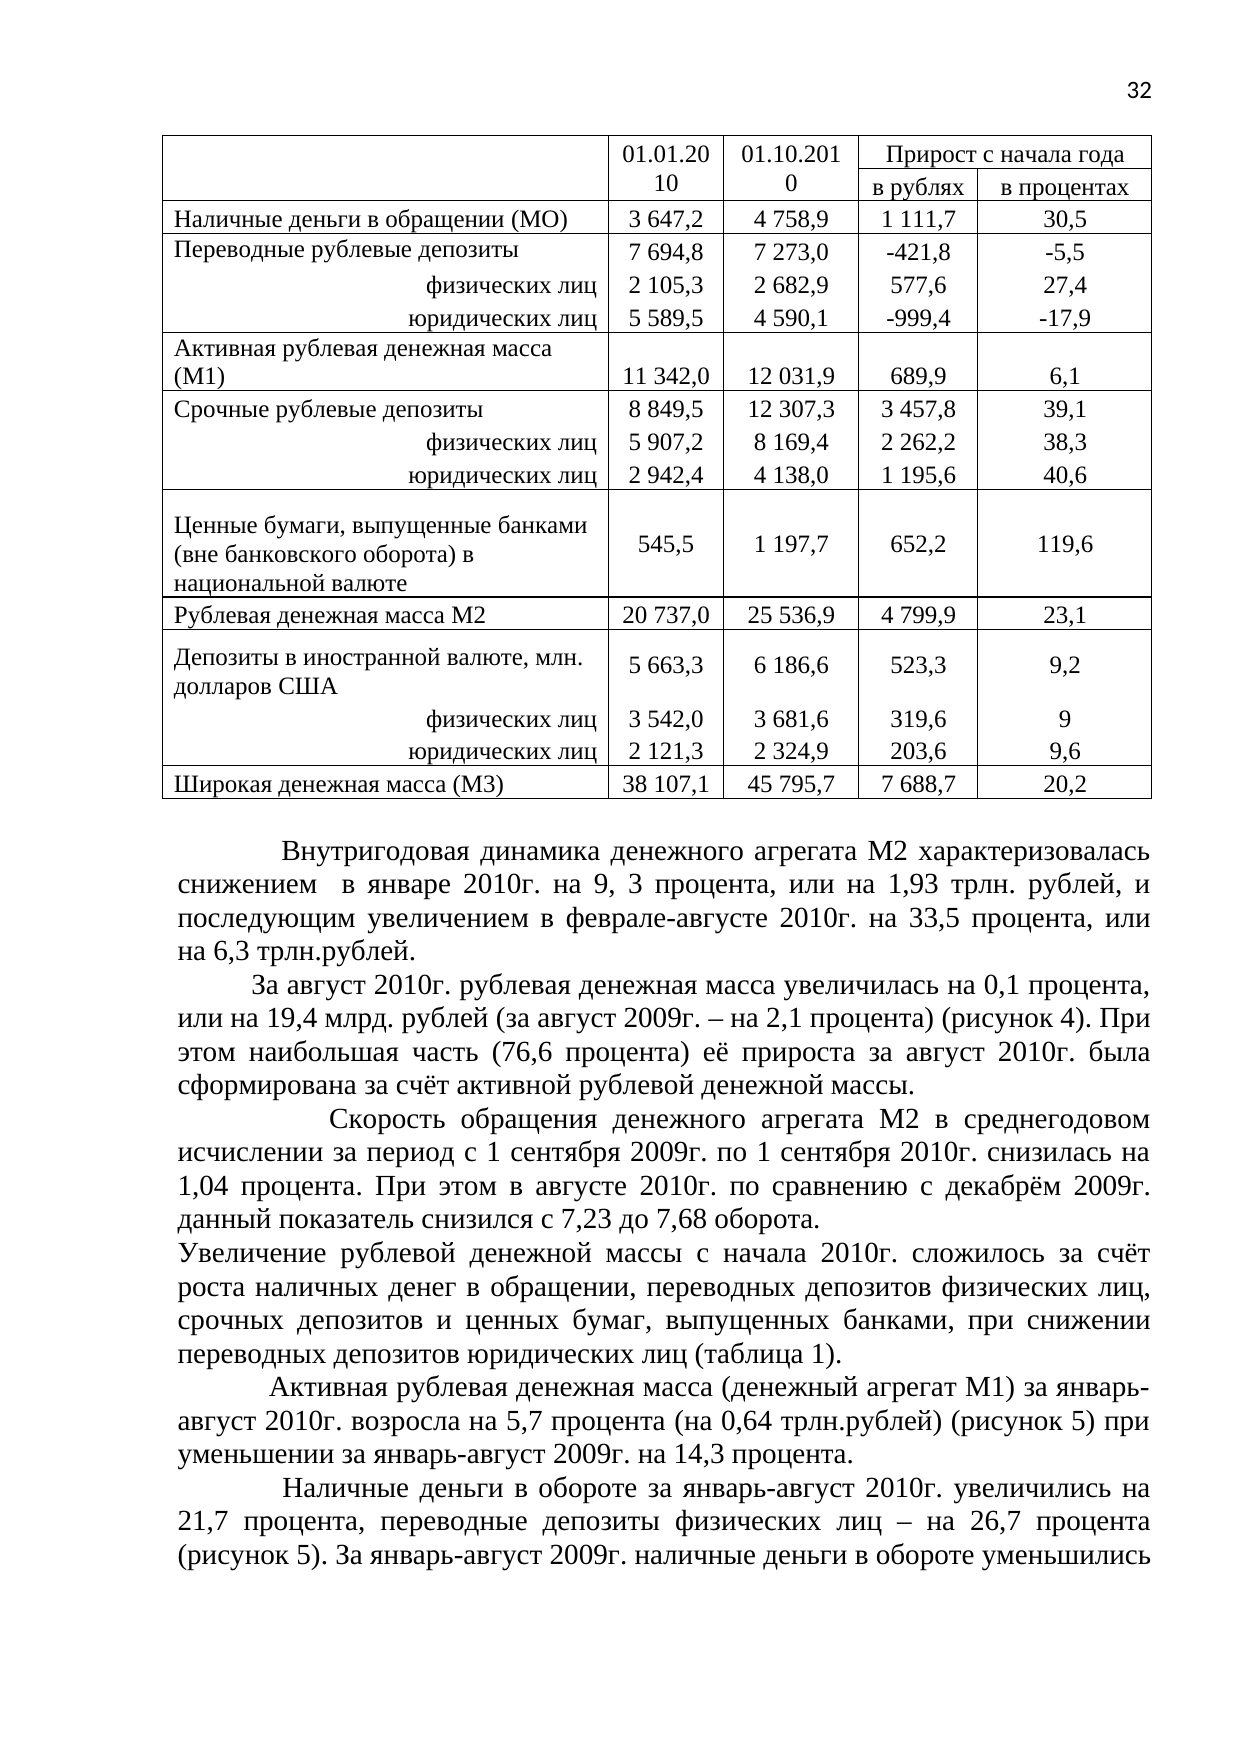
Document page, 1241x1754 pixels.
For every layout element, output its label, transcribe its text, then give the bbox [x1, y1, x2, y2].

table_cell 25 536,9 [724, 598, 858, 629]
table_cell в процентах [978, 169, 1151, 200]
table_cell юридических лиц [163, 299, 608, 332]
table_cell 2 682,9 [724, 266, 858, 299]
table_header [163, 136, 608, 200]
table_cell 5 589,5 [609, 299, 723, 332]
table_cell Рублевая денежная масса М2 [163, 598, 608, 629]
text Скорость обращения денежного агрегата М2 в среднегодовом исчислении за период с 1 сентября 2009г. по 1 сентября 2010г. снизилась на 1,04 процента. При этом в августе 2010г. по сравнению с декабрём 2009г. данный показатель снизился с 7,23 до 7,68 оборота. [177, 1101, 1152, 1235]
table_cell 1 197,7 [724, 490, 858, 596]
table_cell Депозиты в иностранной валюте, млн. долларов США [163, 630, 608, 699]
text За август 2010г. рублевая денежная масса увеличилась на 0,1 процента, или на 19,4 млрд. рублей (за август 2009г. – на 2,1 процента) (рисунок 4). При этом наибольшая часть (76,6 процента) её прироста за август 2010г. была сформирована за счёт активной рублевой денежной массы. [177, 967, 1152, 1101]
table_cell 8 849,5 [609, 391, 723, 423]
table_cell 1 195,6 [859, 456, 977, 489]
table_cell 27,4 [978, 266, 1151, 299]
table_cell 4 590,1 [724, 299, 858, 332]
table_cell 2 324,9 [724, 733, 858, 765]
table_header Прирост с начала года [859, 136, 1151, 168]
table_cell Широкая денежная масса (М3) [163, 766, 608, 798]
table_cell 523,3 [859, 630, 977, 699]
table_cell 7 688,7 [859, 766, 977, 798]
table_cell 12 307,3 [724, 391, 858, 423]
table_cell 3 457,8 [859, 391, 977, 423]
table_cell 40,6 [978, 456, 1151, 489]
table_cell юридических лиц [163, 733, 608, 765]
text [177, 1470, 1152, 1571]
table_cell физических лиц [163, 700, 608, 732]
table_cell 38 107,1 [609, 766, 723, 798]
table_cell 8 169,4 [724, 423, 858, 456]
table_cell 9,2 [978, 630, 1151, 699]
table_cell в рублях [859, 169, 977, 200]
table_cell Ценные бумаги, выпущенные банками (вне банковского оборота) в национальной валюте [163, 490, 608, 596]
table_cell 6 186,6 [724, 630, 858, 699]
table_cell 20,2 [978, 766, 1151, 798]
table_cell Наличные деньги в обращении (МО) [163, 201, 608, 233]
table_cell физических лиц [163, 266, 608, 299]
table_cell 23,1 [978, 598, 1151, 629]
table_cell 38,3 [978, 423, 1151, 456]
table_cell физических лиц [163, 423, 608, 456]
table_cell юридических лиц [163, 456, 608, 489]
table_cell 1 111,7 [859, 201, 977, 233]
table_cell 4 799,9 [859, 598, 977, 629]
text Активная рублевая денежная масса (денежный агрегат М1) за январь-август 2010г. возросла на 5,7 процента (на 0,64 трлн.рублей) (рисунок 5) при уменьшении за январь-август 2009г. на 14,3 процента. [177, 1369, 1152, 1470]
table_cell -999,4 [859, 299, 977, 332]
table_cell 689,9 [859, 333, 977, 390]
text Увеличение рублевой денежной массы с начала 2010г. сложилось за счёт роста наличных денег в обращении, переводных депозитов физических лиц, срочных депозитов и ценных бумаг, выпущенных банками, при снижении переводных депозитов юридических лиц (таблица 1). [177, 1235, 1152, 1369]
table_cell -421,8 [859, 234, 977, 266]
table_cell 652,2 [859, 490, 977, 596]
table_cell 203,6 [859, 733, 977, 765]
table_cell 39,1 [978, 391, 1151, 423]
table_cell 5 663,3 [609, 630, 723, 699]
table_cell 4 138,0 [724, 456, 858, 489]
table_header 01.01.2010 [609, 136, 723, 200]
text Внутригодовая динамика денежного агрегата М2 характеризовалась снижением в январе 2010г. на 9, 3 процента, или на 1,93 трлн. рублей, и последующим увеличением в феврале-августе 2010г. на 33,5 процента, или на 6,3 трлн.рублей. [177, 833, 1152, 967]
table_cell 2 121,3 [609, 733, 723, 765]
table_cell 6,1 [978, 333, 1151, 390]
table_cell 545,5 [609, 490, 723, 596]
table_cell -17,9 [978, 299, 1151, 332]
table_cell 119,6 [978, 490, 1151, 596]
table_cell 11 342,0 [609, 333, 723, 390]
table_cell 7 273,0 [724, 234, 858, 266]
table_cell 9,6 [978, 733, 1151, 765]
table_cell 9 [978, 700, 1151, 732]
table_cell 7 694,8 [609, 234, 723, 266]
table_cell 4 758,9 [724, 201, 858, 233]
table_cell 319,6 [859, 700, 977, 732]
table_cell Активная рублевая денежная масса (М1) [163, 333, 608, 390]
table_cell Срочные рублевые депозиты [163, 391, 608, 423]
table_cell 5 907,2 [609, 423, 723, 456]
table_cell 30,5 [978, 201, 1151, 233]
table_cell 577,6 [859, 266, 977, 299]
table_header 01.10.2010 [724, 136, 858, 200]
table_cell Переводные рублевые депозиты [163, 234, 608, 266]
table_cell 20 737,0 [609, 598, 723, 629]
table_cell 45 795,7 [724, 766, 858, 798]
table_cell 2 942,4 [609, 456, 723, 489]
table_cell 3 681,6 [724, 700, 858, 732]
table_cell 3 647,2 [609, 201, 723, 233]
table_cell 2 105,3 [609, 266, 723, 299]
table_cell 2 262,2 [859, 423, 977, 456]
table_cell 3 542,0 [609, 700, 723, 732]
table_cell 12 031,9 [724, 333, 858, 390]
table_cell -5,5 [978, 234, 1151, 266]
